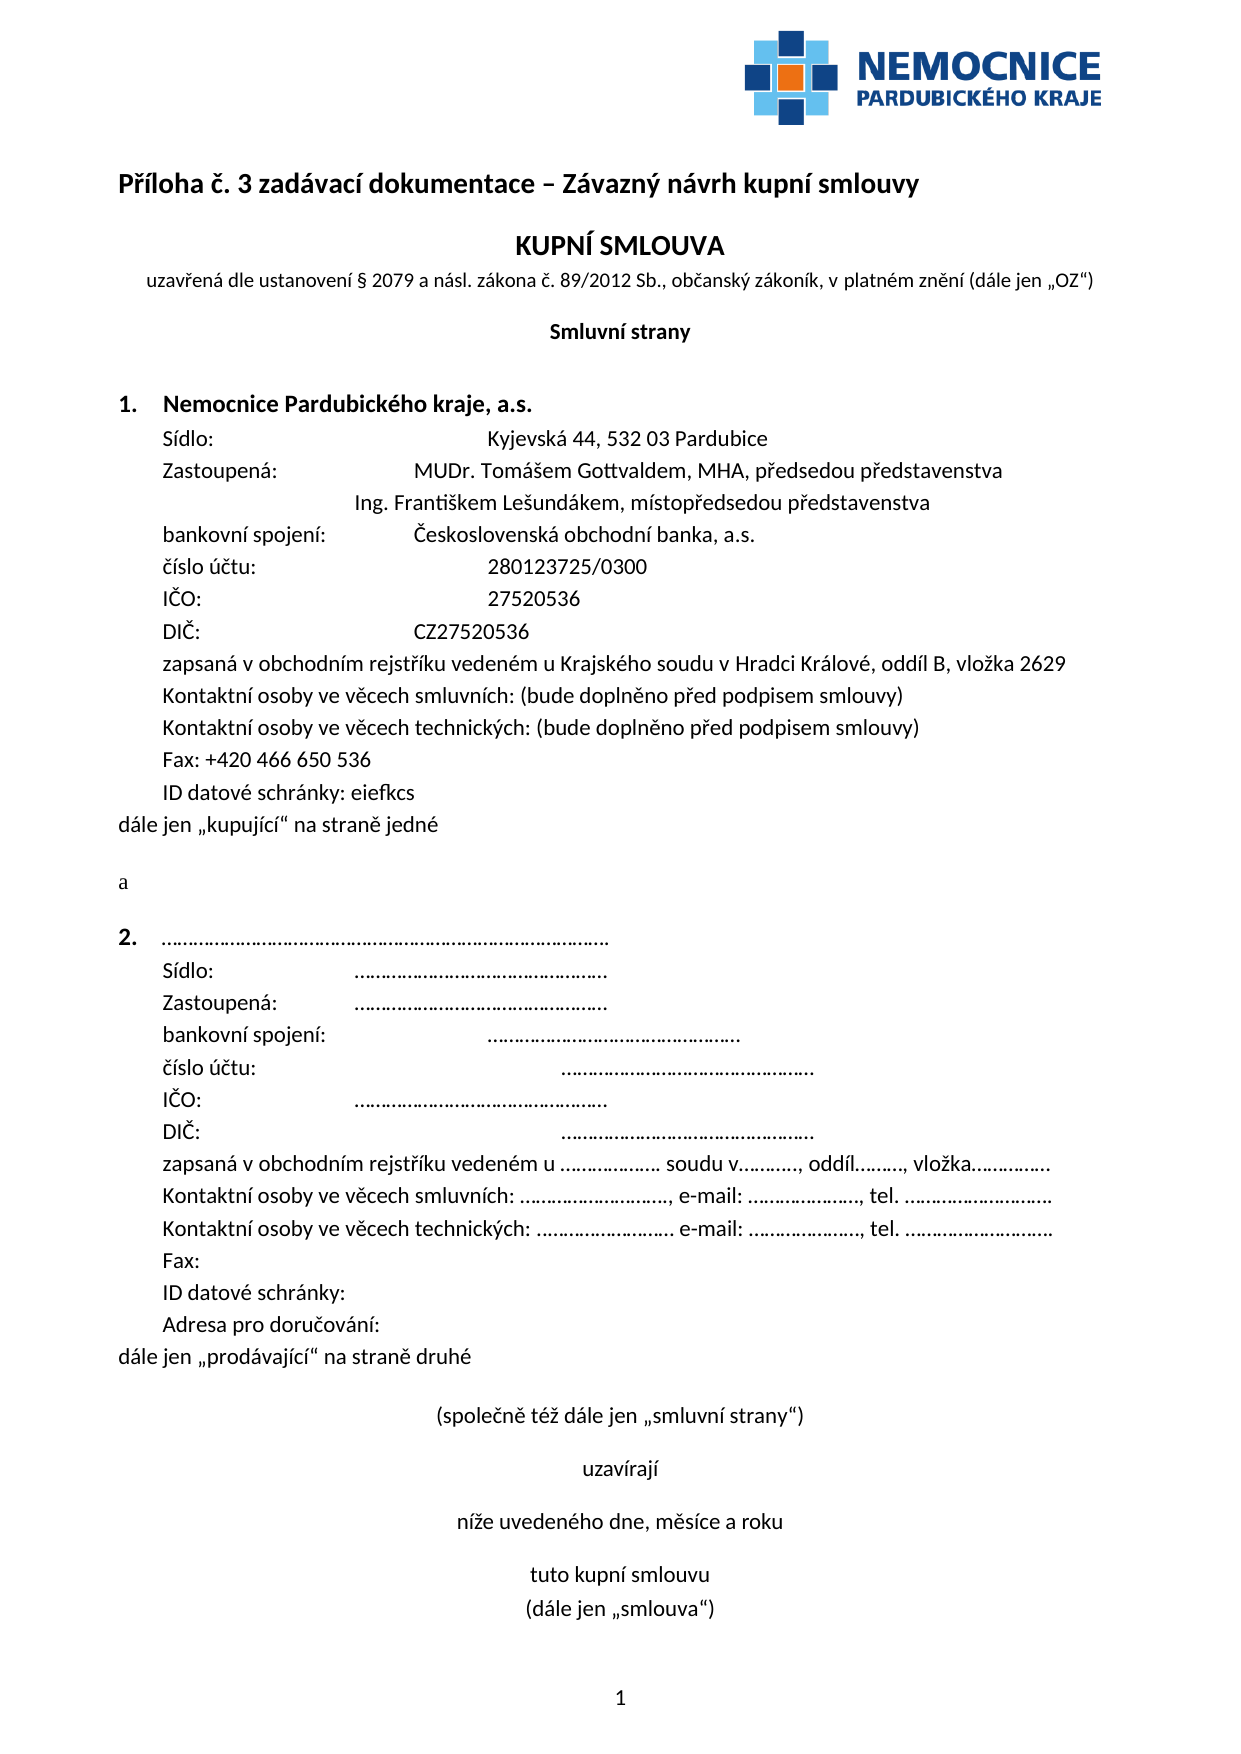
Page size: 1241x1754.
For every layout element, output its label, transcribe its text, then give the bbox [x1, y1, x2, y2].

text Zastoupená: ………………………………………… [162, 988, 1122, 1016]
picture [743, 30, 1101, 126]
subtitle Příloha č. 3 zadávací dokumentace – Závazný návrh kupní smlouvy [118, 165, 1122, 200]
text Kontaktní osoby ve věcech smluvních: ………………………., e-mail: …………………, tel. ………………………. [162, 1181, 1122, 1209]
text Kontaktní osoby ve věcech technických: (bude doplněno před podpisem smlouvy) [162, 713, 1122, 741]
text dále jen „kupující“ na straně jedné [118, 810, 207, 838]
text číslo účtu: ………………………………………… [162, 1053, 1122, 1081]
subtitle Smluvní strany [118, 317, 1122, 346]
text bankovní spojení: Československá obchodní banka, a.s. [162, 520, 1122, 548]
text uzavřená dle ustanovení § 2079 a násl. zákona č. 89/2012 Sb., občanský zákoník, v platném znění (dále jen „OZ“) [118, 267, 1122, 293]
text Fax: +420 466 650 536 [162, 746, 1122, 773]
text číslo účtu: 280123725/0300 [162, 552, 1122, 580]
text Sídlo: ………………………………………… [162, 956, 1122, 984]
text tuto kupní smlouvu [118, 1560, 1122, 1588]
text ID datové schránky: eiefkcs [162, 778, 1122, 806]
list …………………………………………………………………………. [118, 921, 1122, 952]
text zapsaná v obchodním rejstříku vedeném u ………………. soudu v……….., oddíl………, vložka…………… [162, 1149, 1122, 1177]
text níže uvedeného dne, měsíce a roku [118, 1507, 1122, 1535]
text ID datové schránky: [162, 1278, 1122, 1306]
text Fax: [162, 1246, 1122, 1274]
text DIČ: ………………………………………… [118, 1117, 1122, 1145]
text Ing. Františkem Lešundákem, místopředsedou představenstva [266, 488, 1122, 516]
text (společně též dále jen „smluvní strany“) [118, 1401, 1122, 1429]
text (dále jen „smlouva“) [118, 1594, 1122, 1622]
text zapsaná v obchodním rejstříku vedeném u Krajského soudu v Hradci Králové, oddíl B, vložka 2629 [162, 649, 1122, 677]
text Kontaktní osoby ve věcech smluvních: (bude doplněno před podpisem smlouvy) [162, 681, 1122, 709]
text Zastoupená: MUDr. Tomášem Gottvaldem, MHA, předsedou představenstva [162, 456, 1122, 484]
text KUPNÍ SMLOUVA [118, 227, 1122, 262]
text Sídlo: Kyjevská 44, 532 03 Pardubice [162, 424, 1122, 452]
text uzavírají [118, 1454, 1122, 1482]
text DIČ: CZ27520536 [118, 617, 1122, 645]
text IČO: 27520536 [162, 584, 1122, 613]
text a [118, 868, 1122, 895]
text Kontaktní osoby ve věcech technických: ..…………………… e-mail: …………………, tel. ………………………. [162, 1214, 1122, 1242]
text dále jen „kupující“ na straně jedné [279, 810, 1122, 838]
list Nemocnice Pardubického kraje, a.s. [118, 388, 1122, 419]
text Adresa pro doručování: [162, 1310, 1122, 1338]
text IČO: ………………………………………… [162, 1085, 1122, 1113]
text bankovní spojení: ………………………………………… [162, 1021, 1122, 1048]
text dále jen „prodávající“ na straně druhé [118, 1342, 1122, 1370]
